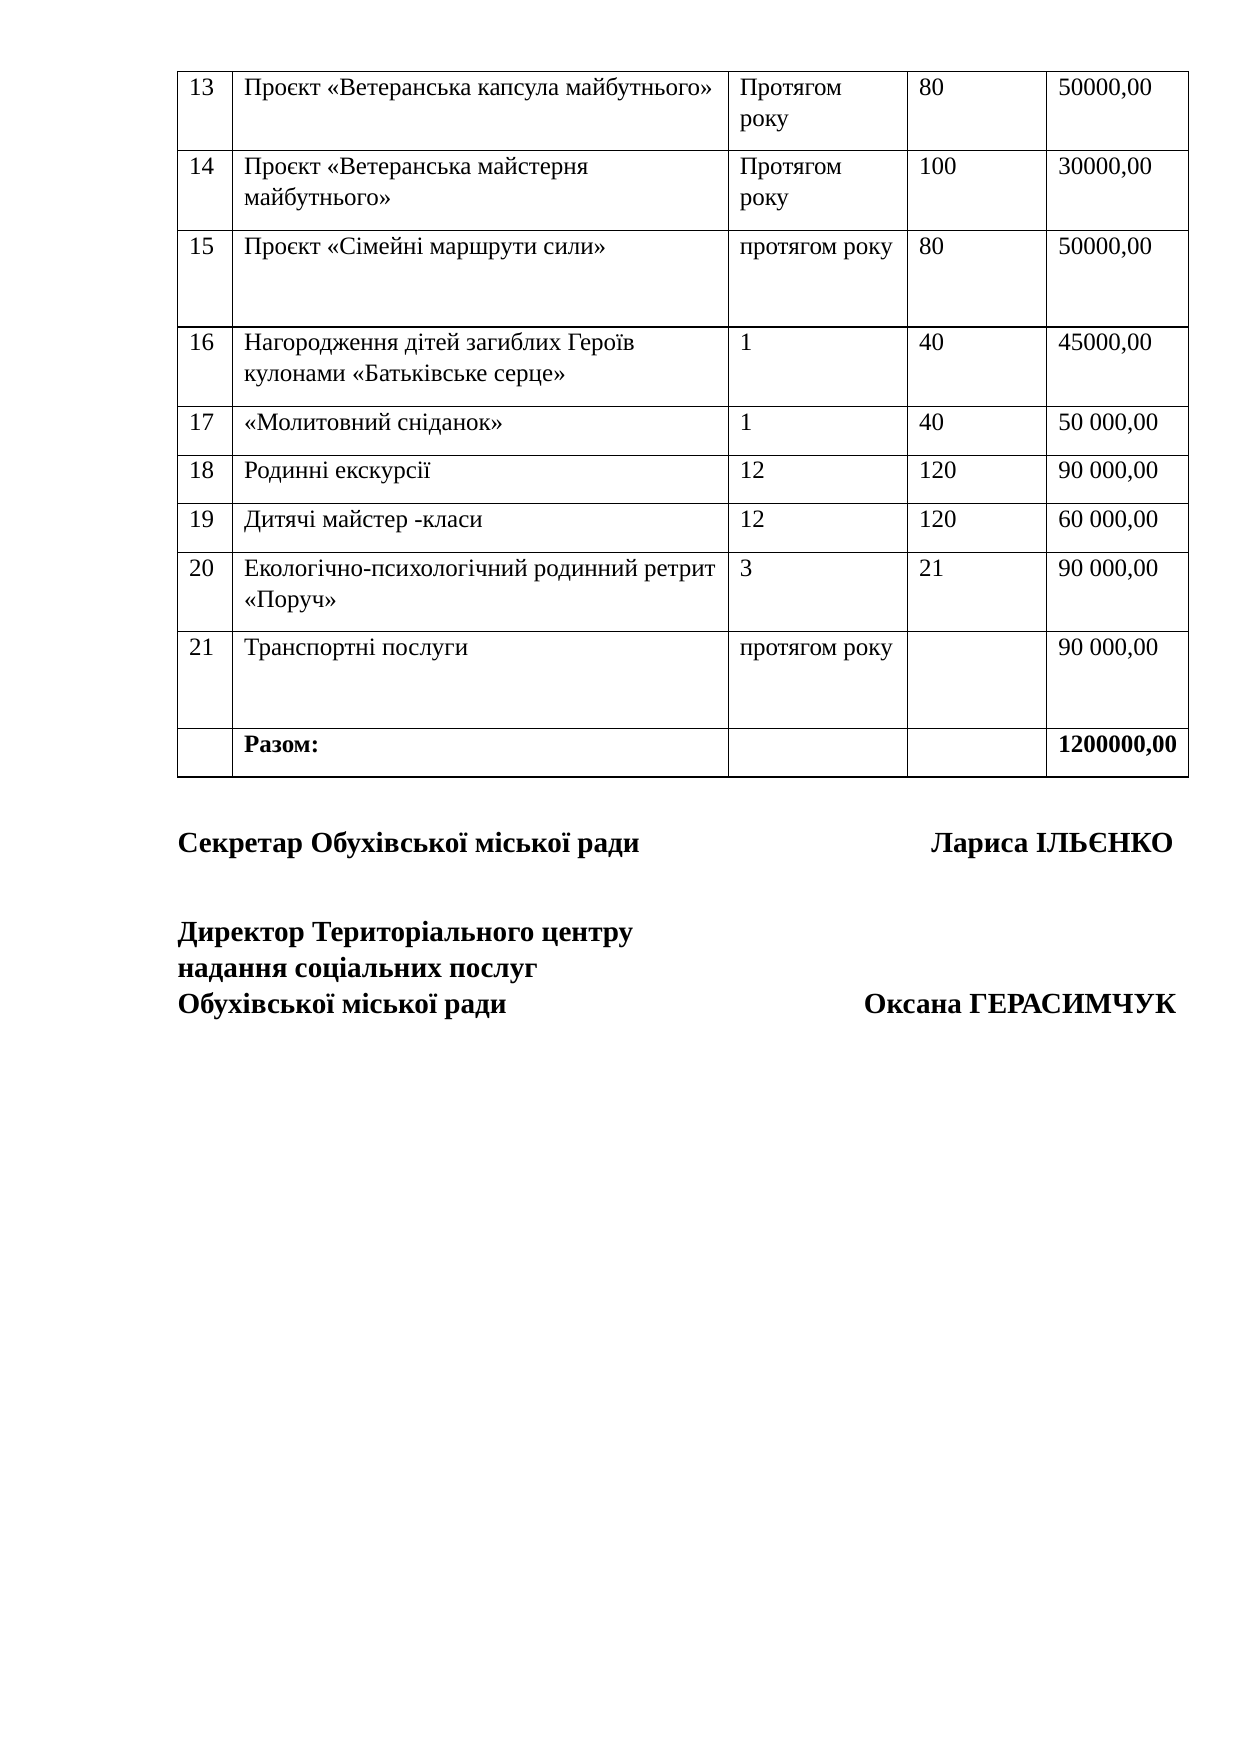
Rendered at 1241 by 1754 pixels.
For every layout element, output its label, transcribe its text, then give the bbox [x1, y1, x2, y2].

table_cell 19 [178, 504, 232, 552]
table_cell 20 [178, 553, 232, 631]
table_cell 40 [908, 407, 1046, 454]
table_cell 1200000,00 [1047, 729, 1188, 776]
table_cell 120 [908, 504, 1046, 552]
table_cell 60 000,00 [1047, 504, 1188, 552]
text Обухівської міської ради Оксана ГЕРАСИМЧУК [177, 986, 1181, 1020]
table_cell Проєкт «Сімейні маршрути сили» [233, 231, 728, 326]
table_cell протягом року [729, 231, 907, 326]
table_cell Протягом року [729, 151, 907, 230]
table_cell Проєкт «Ветеранська капсула майбутнього» [233, 72, 728, 150]
table_cell 90 000,00 [1047, 456, 1188, 503]
table_cell 14 [178, 151, 232, 230]
table_cell 30000,00 [1047, 151, 1188, 230]
table_cell 80 [908, 231, 1046, 326]
table_cell 12 [729, 456, 907, 503]
table_cell 13 [178, 72, 232, 150]
table_cell Екологічно-психологічний родинний ретрит «Поруч» [233, 553, 728, 631]
table_cell Проєкт «Ветеранська майстерня майбутнього» [233, 151, 728, 230]
table_cell 45000,00 [1047, 328, 1188, 406]
table_cell протягом року [729, 632, 907, 728]
table_cell 18 [178, 456, 232, 503]
table_cell [178, 729, 232, 776]
table_cell Нагородження дітей загиблих Героїв кулонами «Батьківське серце» [233, 328, 728, 406]
table_cell Дитячі майстер -класи [233, 504, 728, 552]
table_cell [908, 632, 1046, 728]
table_cell 40 [908, 328, 1046, 406]
table_cell 80 [908, 72, 1046, 150]
table_cell 15 [178, 231, 232, 326]
table_cell 90 000,00 [1047, 553, 1188, 631]
table_cell 50000,00 [1047, 231, 1188, 326]
text Секретар Обухівської міської ради Лариса ІЛЬЄНКО [177, 825, 1181, 859]
table_cell Транспортні послуги [233, 632, 728, 728]
table_cell 12 [729, 504, 907, 552]
table_cell [908, 729, 1046, 776]
table_cell 50 000,00 [1047, 407, 1188, 454]
table_cell 3 [729, 553, 907, 631]
table_cell 1 [729, 328, 907, 406]
text Директор Територіального центру [177, 914, 1181, 948]
table_cell Разом: [233, 729, 728, 776]
table_cell 1 [729, 407, 907, 454]
table_cell 120 [908, 456, 1046, 503]
table_cell 17 [178, 407, 232, 454]
table_cell [729, 729, 907, 776]
table_cell Родинні екскурсії [233, 456, 728, 503]
table_cell 21 [178, 632, 232, 728]
table_cell 100 [908, 151, 1046, 230]
table_cell Протягом року [729, 72, 907, 150]
table_cell 16 [178, 328, 232, 406]
table_cell 21 [908, 553, 1046, 631]
table_cell 90 000,00 [1047, 632, 1188, 728]
table_cell «Молитовний сніданок» [233, 407, 728, 454]
text надання соціальних послуг [177, 950, 1181, 984]
table_cell 50000,00 [1047, 72, 1188, 150]
